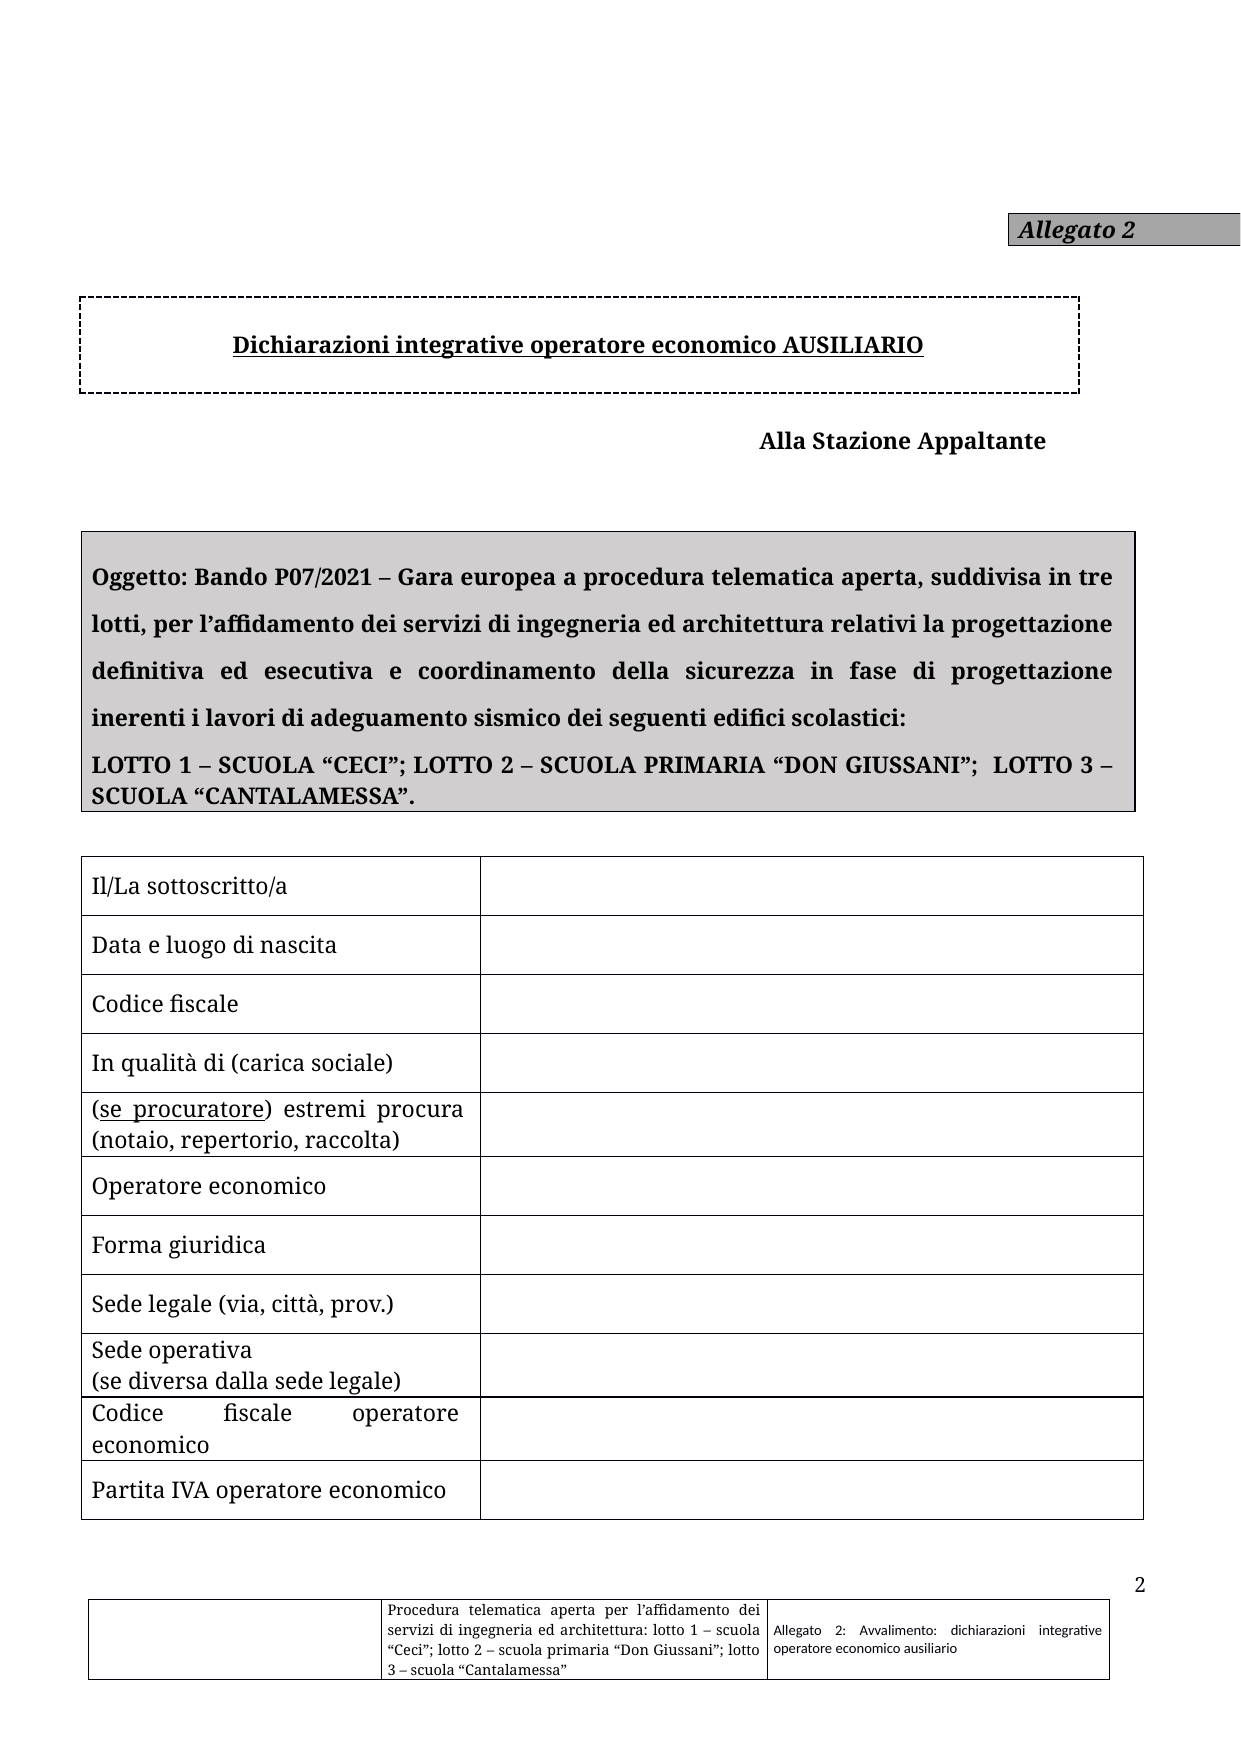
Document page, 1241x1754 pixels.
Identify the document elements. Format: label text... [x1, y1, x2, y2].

table_header [481, 857, 1143, 915]
table_cell [481, 1398, 1143, 1460]
table_cell [481, 1216, 1143, 1274]
table_header Dichiarazioni integrative operatore economico AUSILIARIO [80, 296, 1079, 392]
table_cell [481, 1461, 1143, 1519]
table_cell Sede legale (via, città, prov.) [82, 1275, 480, 1333]
table_cell [481, 1034, 1143, 1092]
text Alla Stazione Appaltante [759, 425, 1146, 456]
table_header Oggetto: Bando P07/2021 – Gara europea a procedura telematica aperta, suddivisa in tre lotti, per l’affidamento dei servizi di ingegneria ed architettura relativi la progettazione definitiva ed esecutiva e coordinamento della sicurezza in fase di progettazione inerenti i lavori di adeguamento sismico dei seguenti edifici scolastici: LOTTO 1 – SCUOLA “CECI”; LOTTO 2 – SCUOLA PRIMARIA “DON GIUSSANI”; LOTTO 3 – SCUOLA “CANTALAMESSA”. [82, 532, 1134, 811]
table_cell [481, 916, 1143, 974]
table_header Allegato 2 [1009, 214, 1240, 245]
table_cell [481, 1157, 1143, 1215]
table_cell Partita IVA operatore economico [82, 1461, 480, 1519]
table_cell Codice fiscale [82, 975, 480, 1033]
table_cell [481, 1093, 1143, 1156]
table_cell (se procuratore) estremi procura (notaio, repertorio, raccolta) [82, 1093, 480, 1156]
table_cell [481, 975, 1143, 1033]
table_header Il/La sottoscritto/a [82, 857, 480, 915]
table_cell Codice fiscale operatore economico [82, 1398, 480, 1460]
table_cell Sede operativa (se diversa dalla sede legale) [82, 1334, 480, 1396]
table_cell [481, 1334, 1143, 1396]
table_cell [481, 1275, 1143, 1333]
table_cell Operatore economico [82, 1157, 480, 1215]
table_cell Forma giuridica [82, 1216, 480, 1274]
table_cell In qualità di (carica sociale) [82, 1034, 480, 1092]
table_cell Data e luogo di nascita [82, 916, 480, 974]
